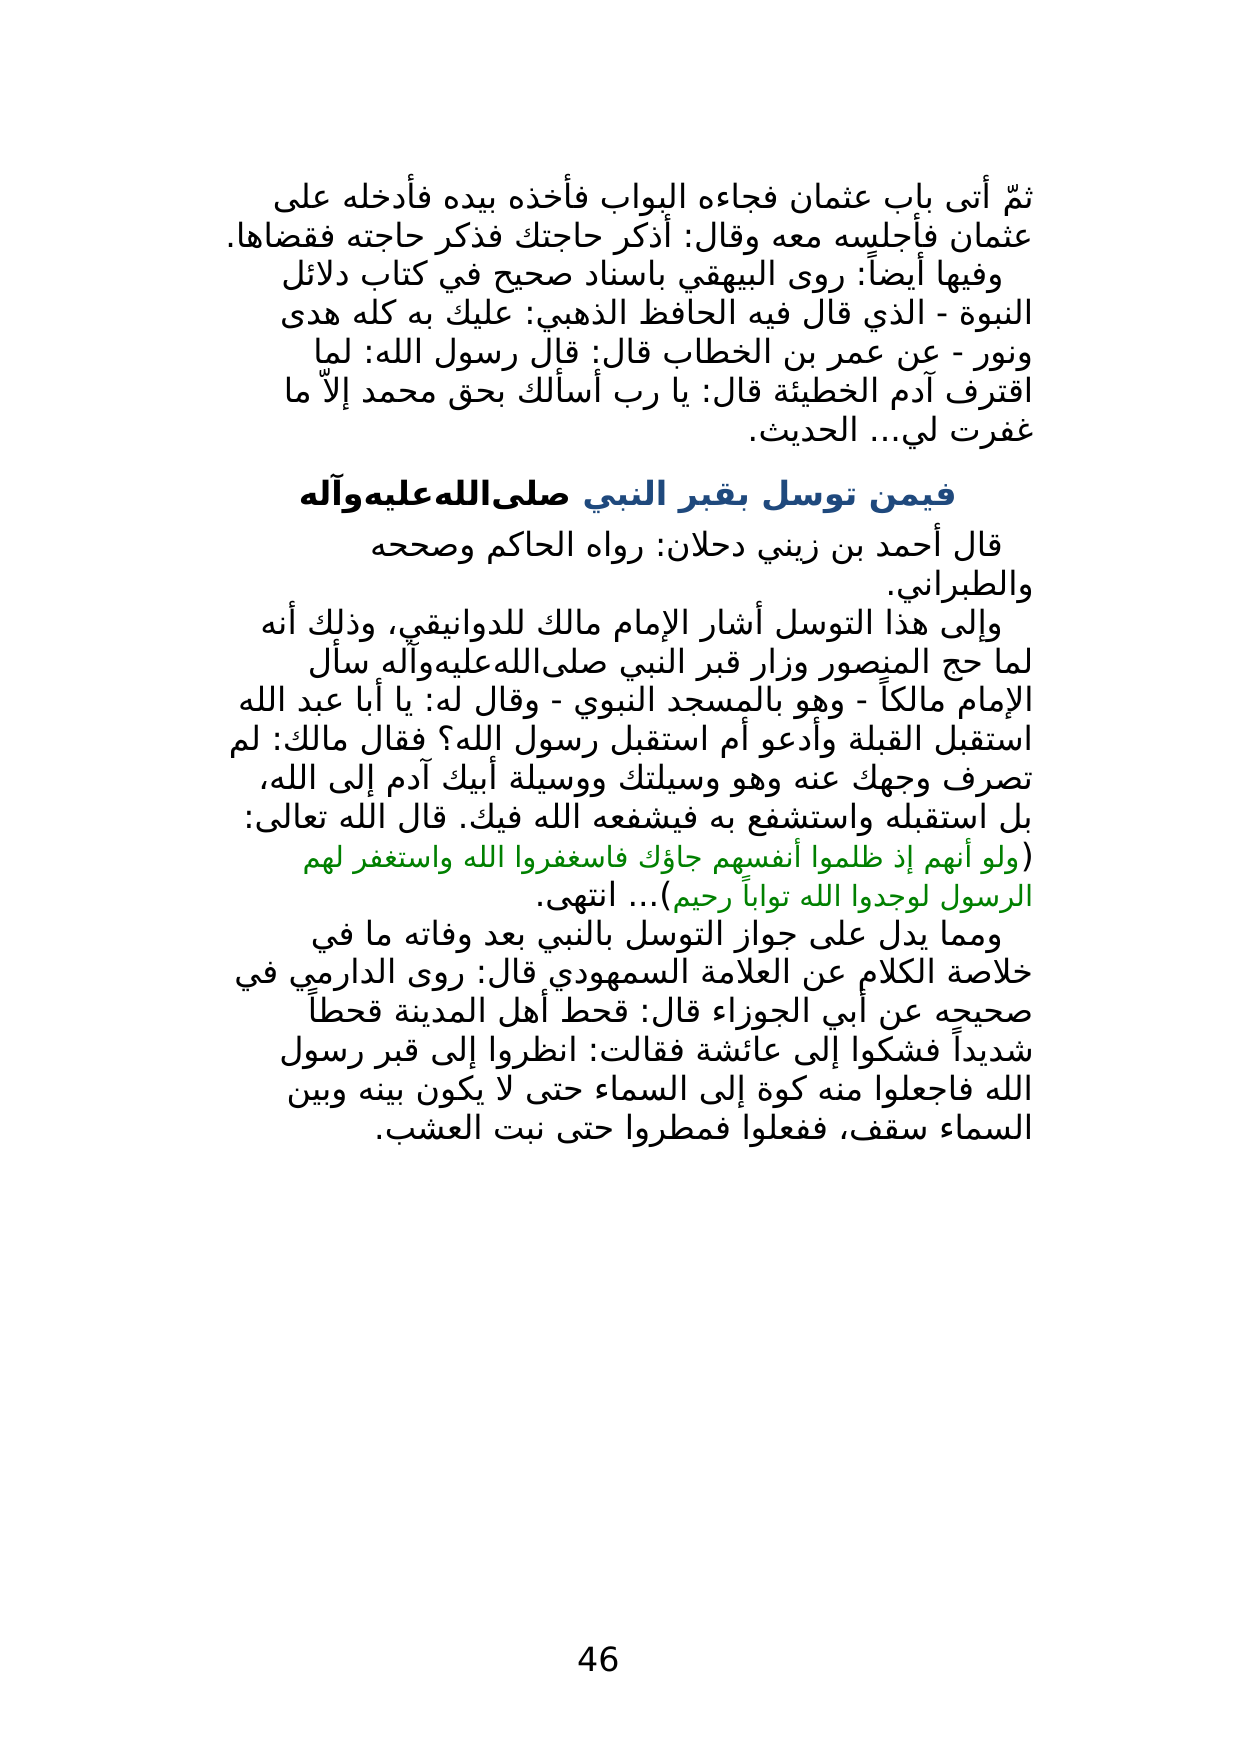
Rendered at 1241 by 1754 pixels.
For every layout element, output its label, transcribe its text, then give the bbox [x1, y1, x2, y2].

subtitle فيمن توسل بقبر النبي صلى‌الله‌عليه‌وآله [222, 474, 1033, 513]
text وفيها أيضاً: روى البيهقي باسناد صحيح في كتاب دلائل النبوة - الذي قال فيه الحافظ الذهبي: عليك به كله هدى ونور - عن عمر بن الخطاب قال: قال رسول الله: لما اقترف آدم الخطيئة قال: يا رب أسألك بحق محمد إلاّ ما غفرت لي... الحديث. [222, 255, 1033, 449]
text وإلى هذا التوسل أشار الإمام مالك للدوانيقي، وذلك أنه لما حج المنصور وزار قبر النبي صلى‌الله‌عليه‌وآله سأل الإمام مالكاً - وهو بالمسجد النبوي - وقال له: يا أبا عبد الله استقبل القبلة وأدعو أم استقبل رسول الله؟ فقال مالك: لم تصرف وجهك عنه وهو وسيلتك ووسيلة أبيك آدم إلى الله، بل استقبله واستشفع به فيشفعه الله فيك. قال الله تعالى: (ولو أنهم إذ ظلموا أنفسهم جاؤك فاسغفروا الله واستغفر لهم الرسول لوجدوا الله تواباً رحيم)... انتهى. [222, 603, 1033, 914]
text قال أحمد بن زيني دحلان: رواه الحاكم وصححه والطبراني. [222, 526, 1033, 603]
text ثمّ أتى باب عثمان فجاءه البواب فأخذه بيده فأدخله على عثمان فأجلسه معه وقال: أذكر حاجتك فذكر حاجته فقضاها. [222, 177, 1033, 255]
text ومما يدل على جواز التوسل بالنبي بعد وفاته ما في خلاصة الكلام عن العلامة السمهودي قال: روى الدارمي في صحيحه عن أبي الجوزاء قال: قحط أهل المدينة قحطاً شديداً فشكوا إلى عائشة فقالت: انظروا إلى قبر رسول الله فاجعلوا منه كوة إلى السماء حتى لا يكون بينه وبين السماء سقف، ففعلوا فمطروا حتى نبت العشب. [222, 914, 1033, 1147]
